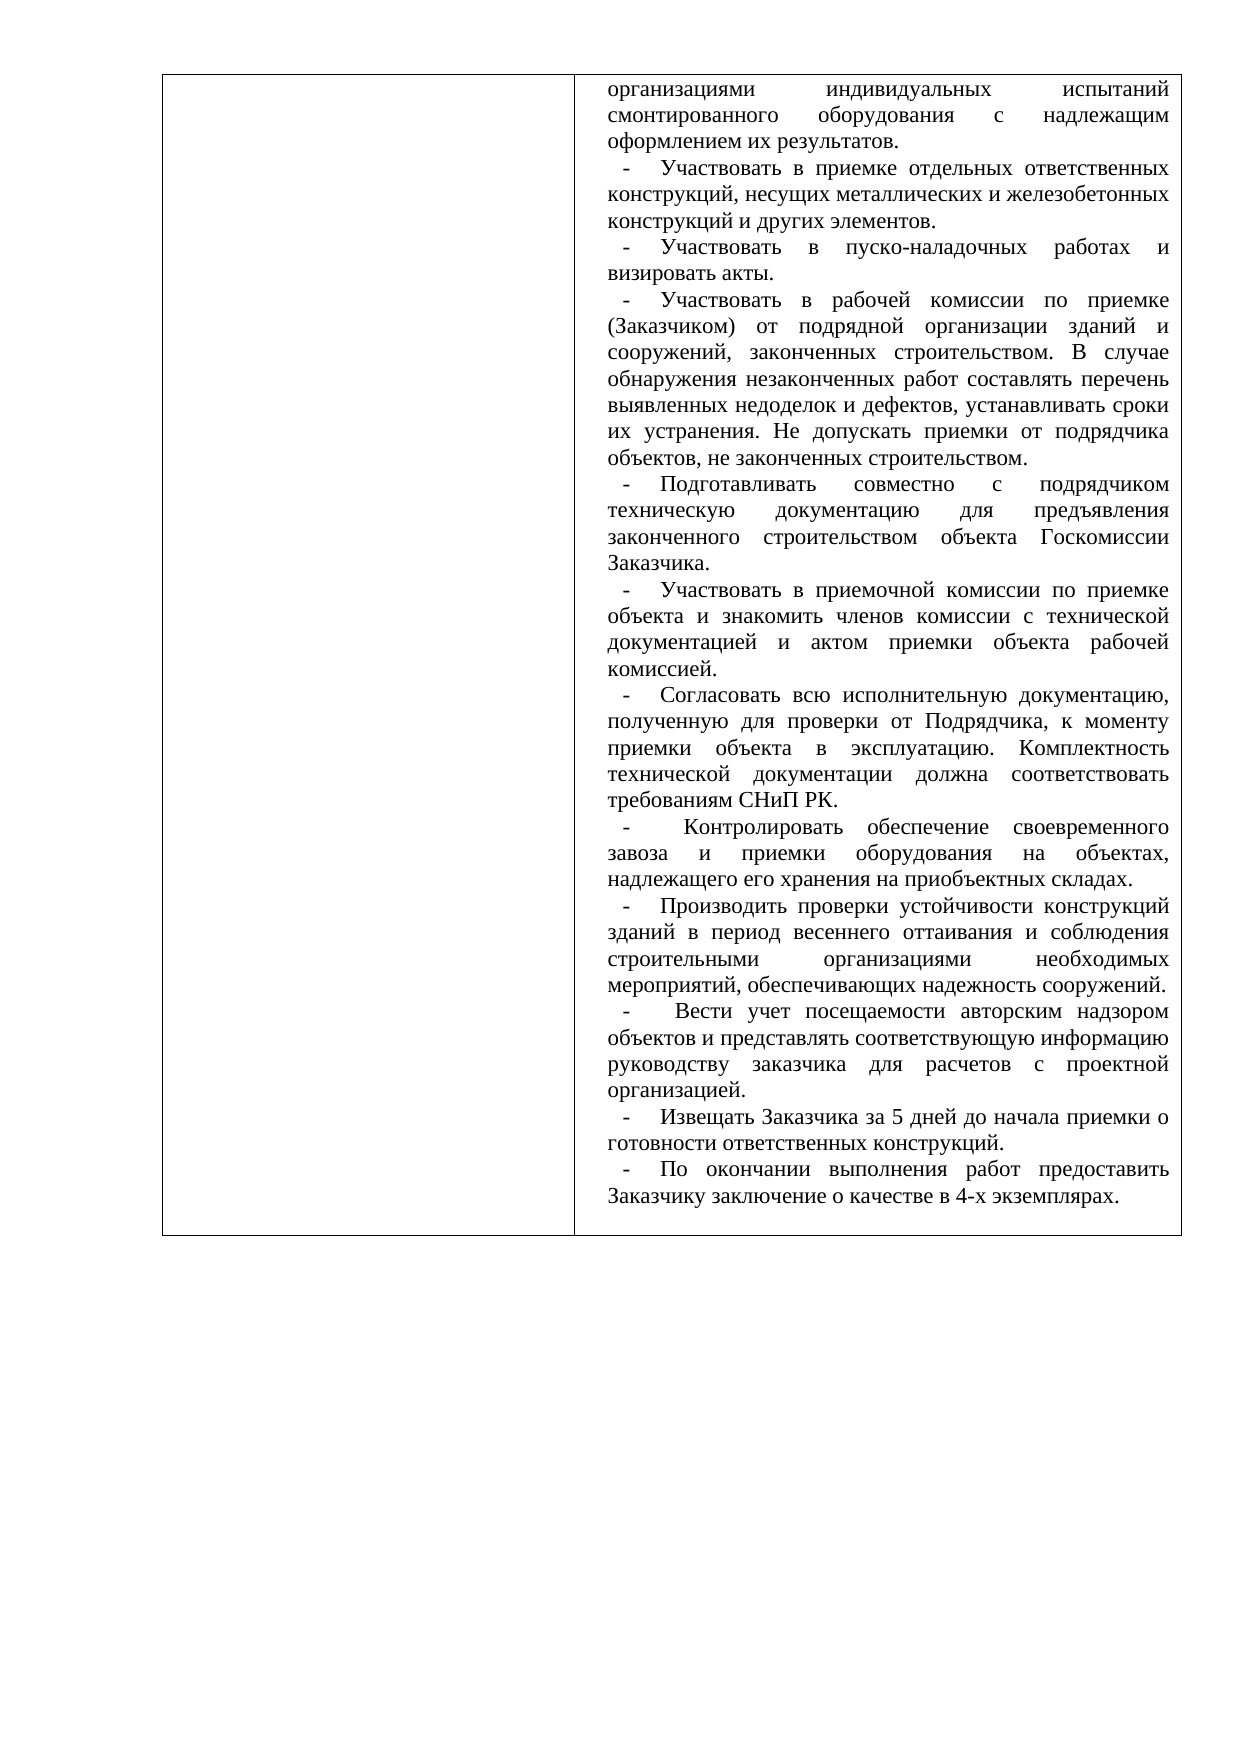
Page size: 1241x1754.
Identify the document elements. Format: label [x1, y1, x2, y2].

table_cell [163, 75, 574, 1234]
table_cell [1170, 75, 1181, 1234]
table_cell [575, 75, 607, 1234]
